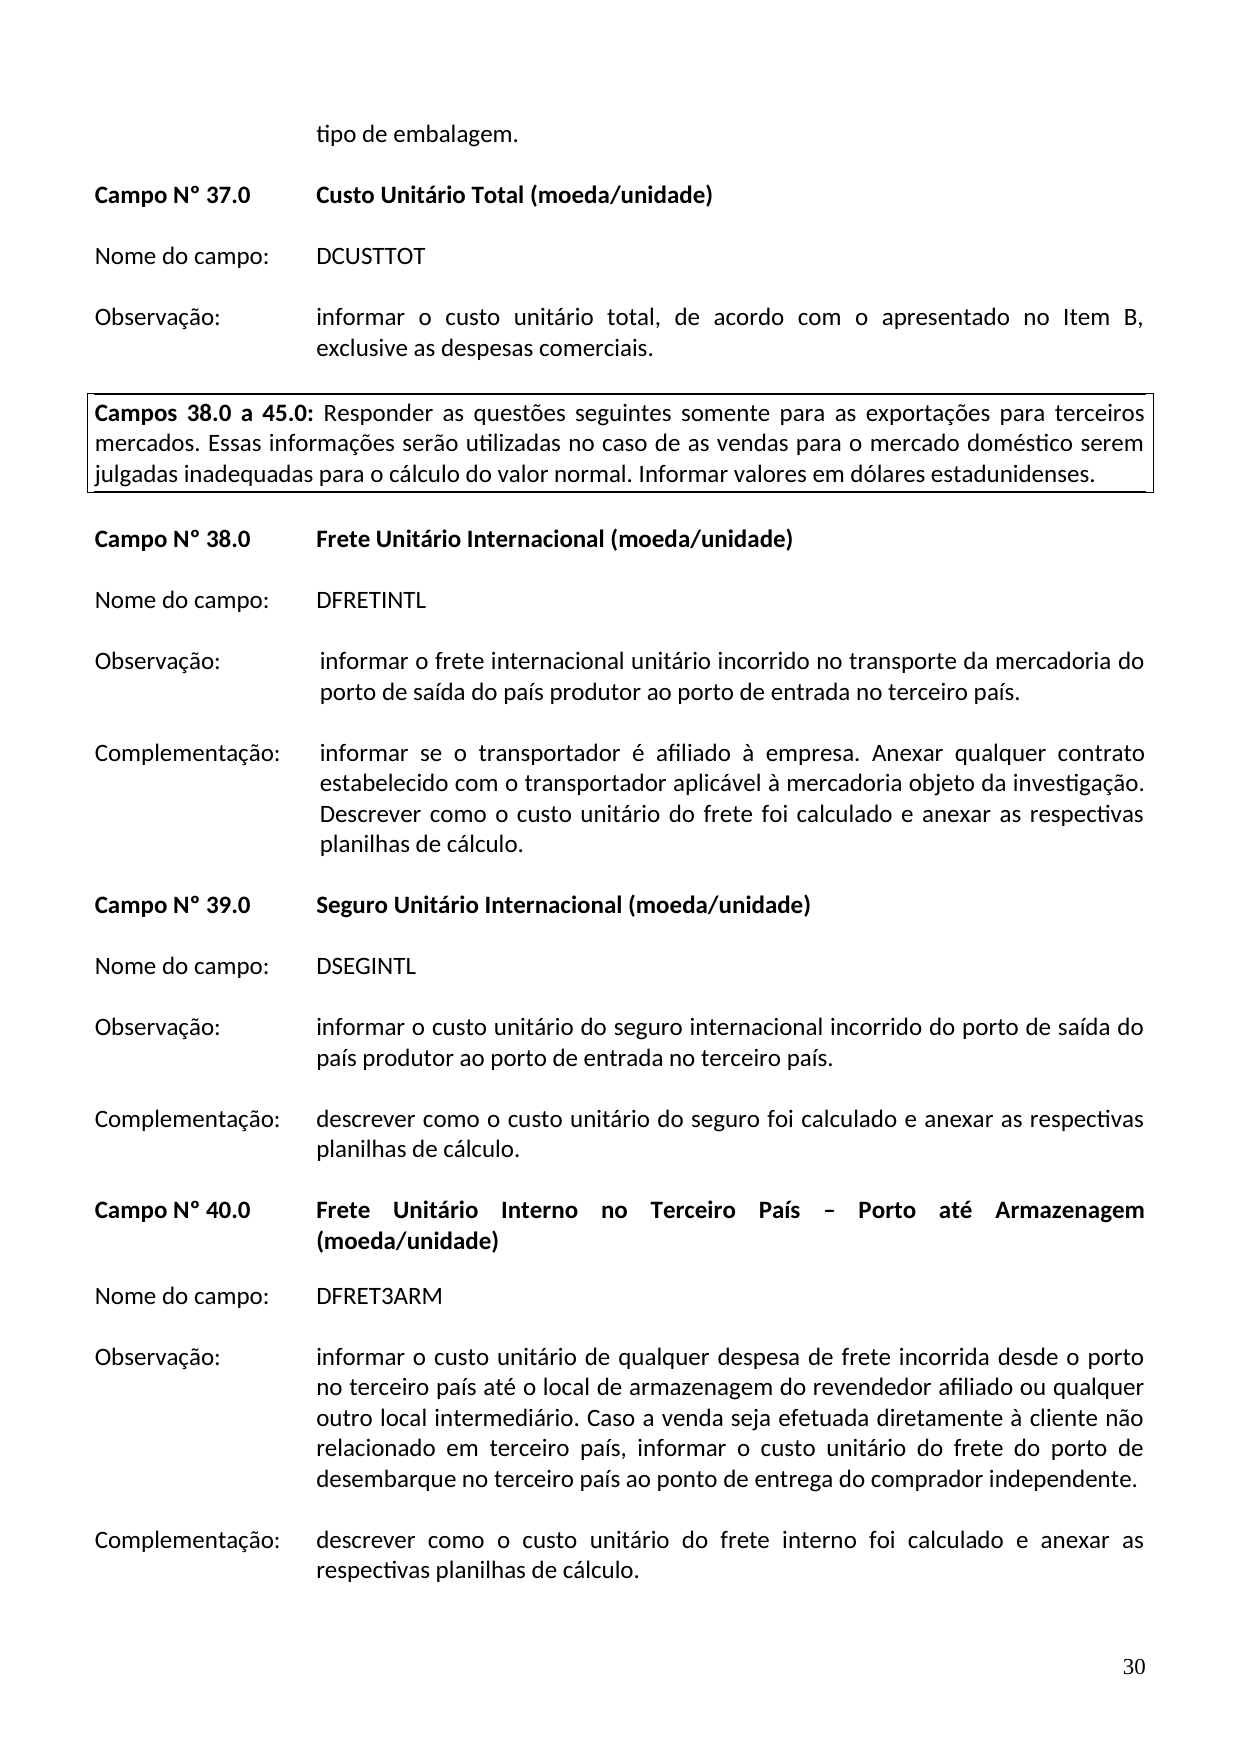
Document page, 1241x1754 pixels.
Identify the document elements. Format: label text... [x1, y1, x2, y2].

text Observação: informar o frete internacional unitário incorrido no transporte da mercadoria do porto de saída do país produtor ao porto de entrada no terceiro país. [94, 645, 1146, 706]
text Complementação: informar se o transportador é afiliado à empresa. Anexar qualquer contrato estabelecido com o transportador aplicável à mercadoria objeto da investigação. Descrever como o custo unitário do frete foi calculado e anexar as respectivas planilhas de cálculo. [94, 737, 1146, 859]
table_header Campos 38.0 a 45.0: Responder as questões seguintes somente para as exportações para terceiros mercados. Essas informações serão utilizadas no caso de as vendas para o mercado doméstico serem julgadas inadequadas para o cálculo do valor normal. Informar valores em dólares estadunidenses. [88, 394, 1153, 492]
text Observação: informar o custo unitário total, de acordo com o apresentado no Item B, exclusive as despesas comerciais. [94, 301, 1146, 362]
text Nome do campo: DFRETINTL [94, 584, 1146, 615]
text Complementação: descrever como o custo unitário do seguro foi calculado e anexar as respectivas planilhas de cálculo. [94, 1103, 1146, 1164]
text Nome do campo: DFRET3ARM [94, 1280, 1146, 1310]
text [94, 118, 1146, 149]
text Observação: informar o custo unitário de qualquer despesa de frete incorrida desde o porto no terceiro país até o local de armazenagem do revendedor afiliado ou qualquer outro local intermediário. Caso a venda seja efetuada diretamente à cliente não relacionado em terceiro país, informar o custo unitário do frete do porto de desembarque no terceiro país ao ponto de entrega do comprador independente. [94, 1341, 1146, 1493]
text Campo Nº 38.0 Frete Unitário Internacional (moeda/unidade) [94, 523, 1146, 554]
text Observação: informar o custo unitário do seguro internacional incorrido do porto de saída do país produtor ao porto de entrada no terceiro país. [94, 1012, 1146, 1073]
text Campo Nº 40.0 Frete Unitário Interno no Terceiro País – Porto até Armazenagem (moeda/unidade) [94, 1195, 1146, 1256]
text Complementação: descrever como o custo unitário do frete interno foi calculado e anexar as respectivas planilhas de cálculo. [94, 1524, 1146, 1585]
text Nome do campo: DSEGINTL [94, 951, 1146, 981]
text Campo Nº 39.0 Seguro Unitário Internacional (moeda/unidade) [94, 889, 1146, 920]
text Nome do campo: DCUSTTOT [94, 240, 1146, 271]
text Campo Nº 37.0 Custo Unitário Total (moeda/unidade) [94, 179, 1146, 210]
